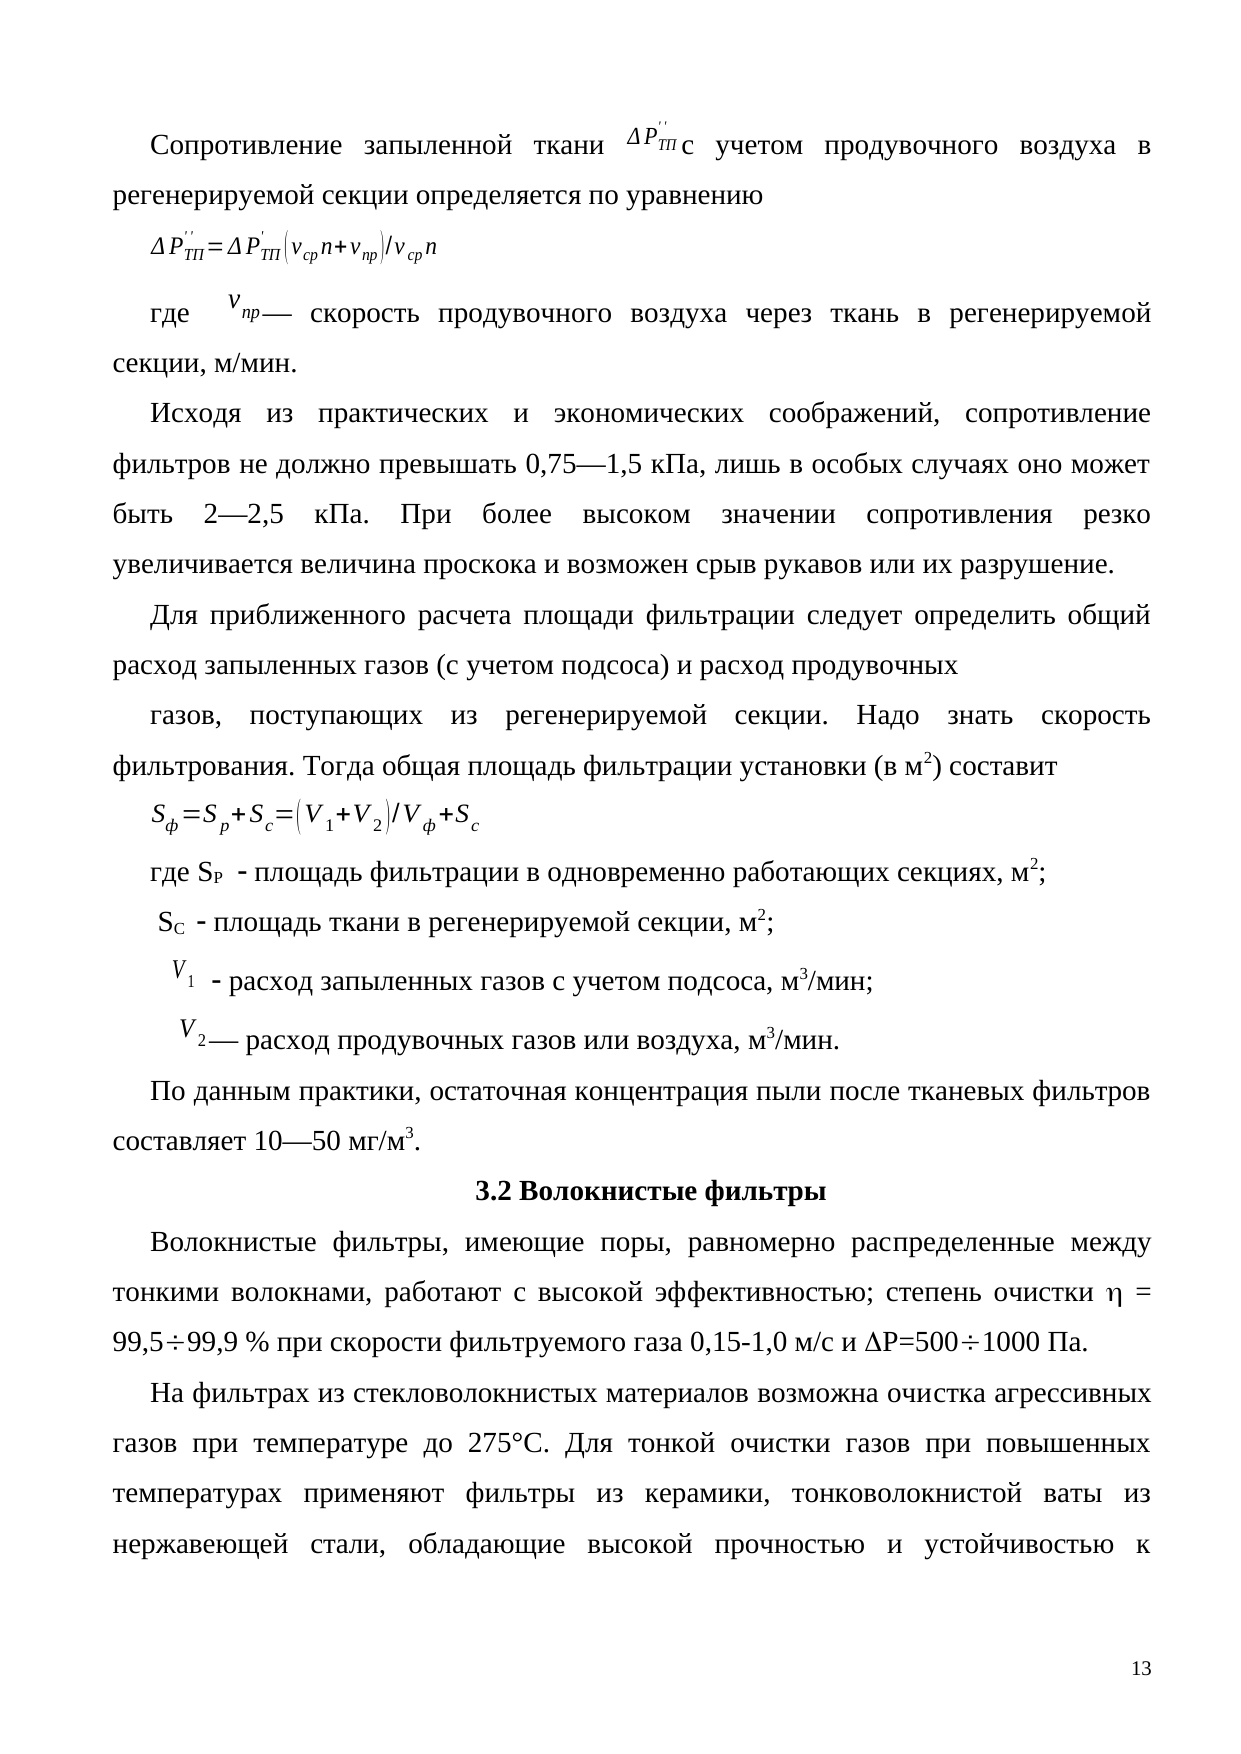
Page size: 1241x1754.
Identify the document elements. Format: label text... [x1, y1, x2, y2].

text — расход продувочных газов или воздуха, м3/мин. [112, 1014, 1152, 1056]
text газов, поступающих из регенерируемой секции. Надо знать скорость фильтрования. Тогда общая площадь фильтрации установки (в м2) составит [112, 697, 1152, 781]
text Сопротивление запыленной ткани с учетом продувочного воздуха в регенерируемой секции определяется по уравнению [112, 118, 1152, 211]
text Исходя из практических и экономических соображений, сопротивление фильтров не должно превышать 0,75—1,5 кПа, лишь в особых случаях оно может быть 2—2,5 кПа. При более высоком значении сопротивления резко увеличивается величина проскока и возможен срыв рукавов или их разрушение. [112, 396, 1152, 580]
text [112, 1375, 1152, 1559]
text где — скорость продувочного воздуха через ткань в регенерируемой секции, м/мин. [112, 283, 1152, 379]
text 3.2 Волокнистые фильтры [112, 1173, 1152, 1207]
text По данным практики, остаточная концентрация пыли после тканевых фильтров составляет 10—50 мг/м3. [112, 1073, 1152, 1157]
text Волокнистые фильтры, имеющие поры, равномерно распределенные между тонкими волокнами, работают с высокой эффективностью; степень очистки = 99,599,9 % при скорости фильтруемого газа 0,15-1,0 м/с и Р=5001000 Па. [112, 1224, 1152, 1358]
text Для приближенного расчета площади фильтрации следует определить общий расход запыленных газов (с учетом подсоса) и расход продувочных [112, 597, 1152, 681]
text SС площадь ткани в регенерируемой секции, м2; [112, 904, 1152, 938]
text расход запыленных газов с учетом подсоса, м3/мин; [112, 955, 1152, 997]
text где SР площадь фильтрации в одновременно работающих секциях, м2; [112, 854, 1152, 888]
